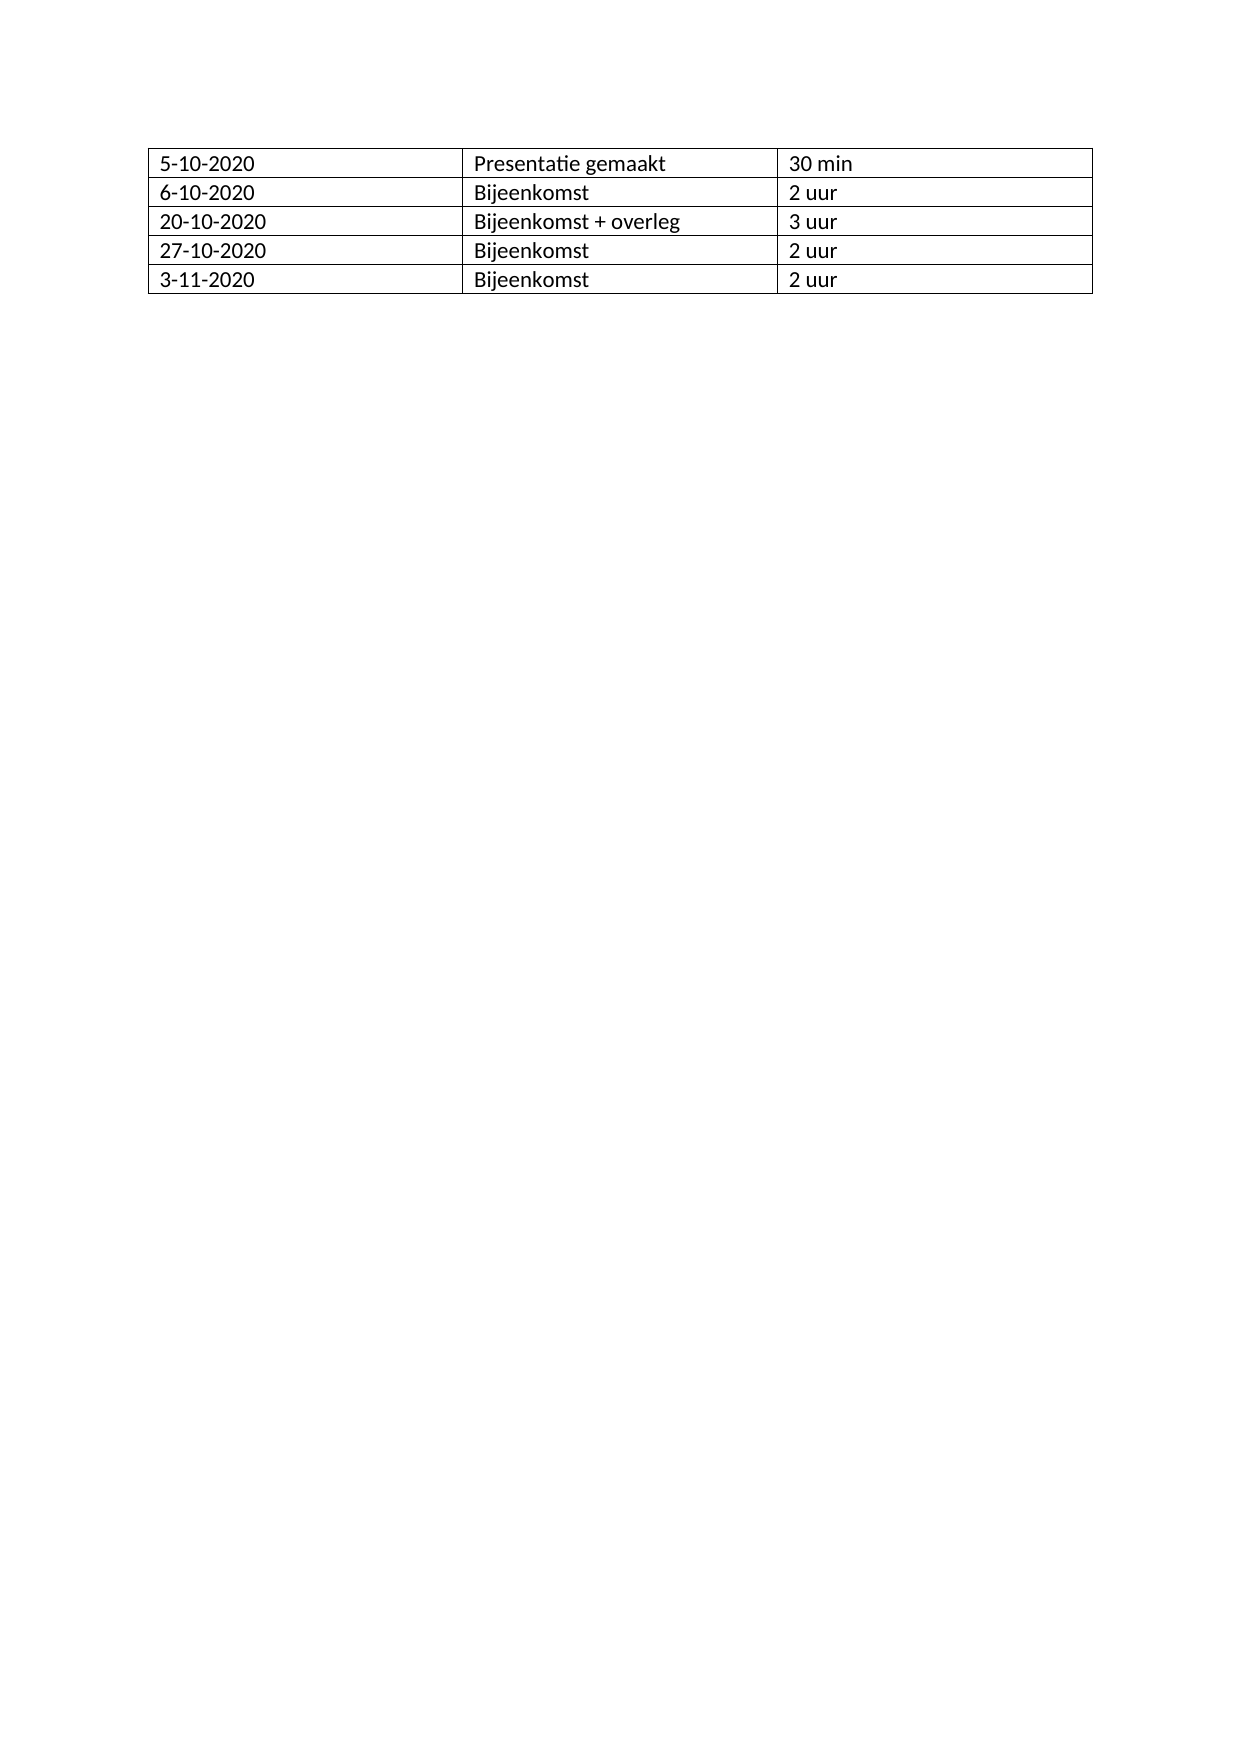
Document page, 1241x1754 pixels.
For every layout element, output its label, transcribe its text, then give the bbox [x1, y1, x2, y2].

table_cell Bijeenkomst [463, 265, 777, 293]
table_cell Bijeenkomst + overleg [463, 207, 777, 235]
table_cell 30 min [778, 149, 1092, 177]
table_cell 5-10-2020 [149, 149, 462, 177]
table_cell 2 uur [778, 265, 1092, 293]
table_cell 27-10-2020 [149, 236, 462, 264]
table_cell Bijeenkomst [463, 178, 777, 206]
table_cell 3 uur [778, 207, 1092, 235]
table_cell 2 uur [778, 236, 1092, 264]
table_cell 2 uur [778, 178, 1092, 206]
table_cell Bijeenkomst [463, 236, 777, 264]
table_cell 6-10-2020 [149, 178, 462, 206]
table_cell 20-10-2020 [149, 207, 462, 235]
table_cell Presentatie gemaakt [463, 149, 777, 177]
table_cell 3-11-2020 [149, 265, 462, 293]
